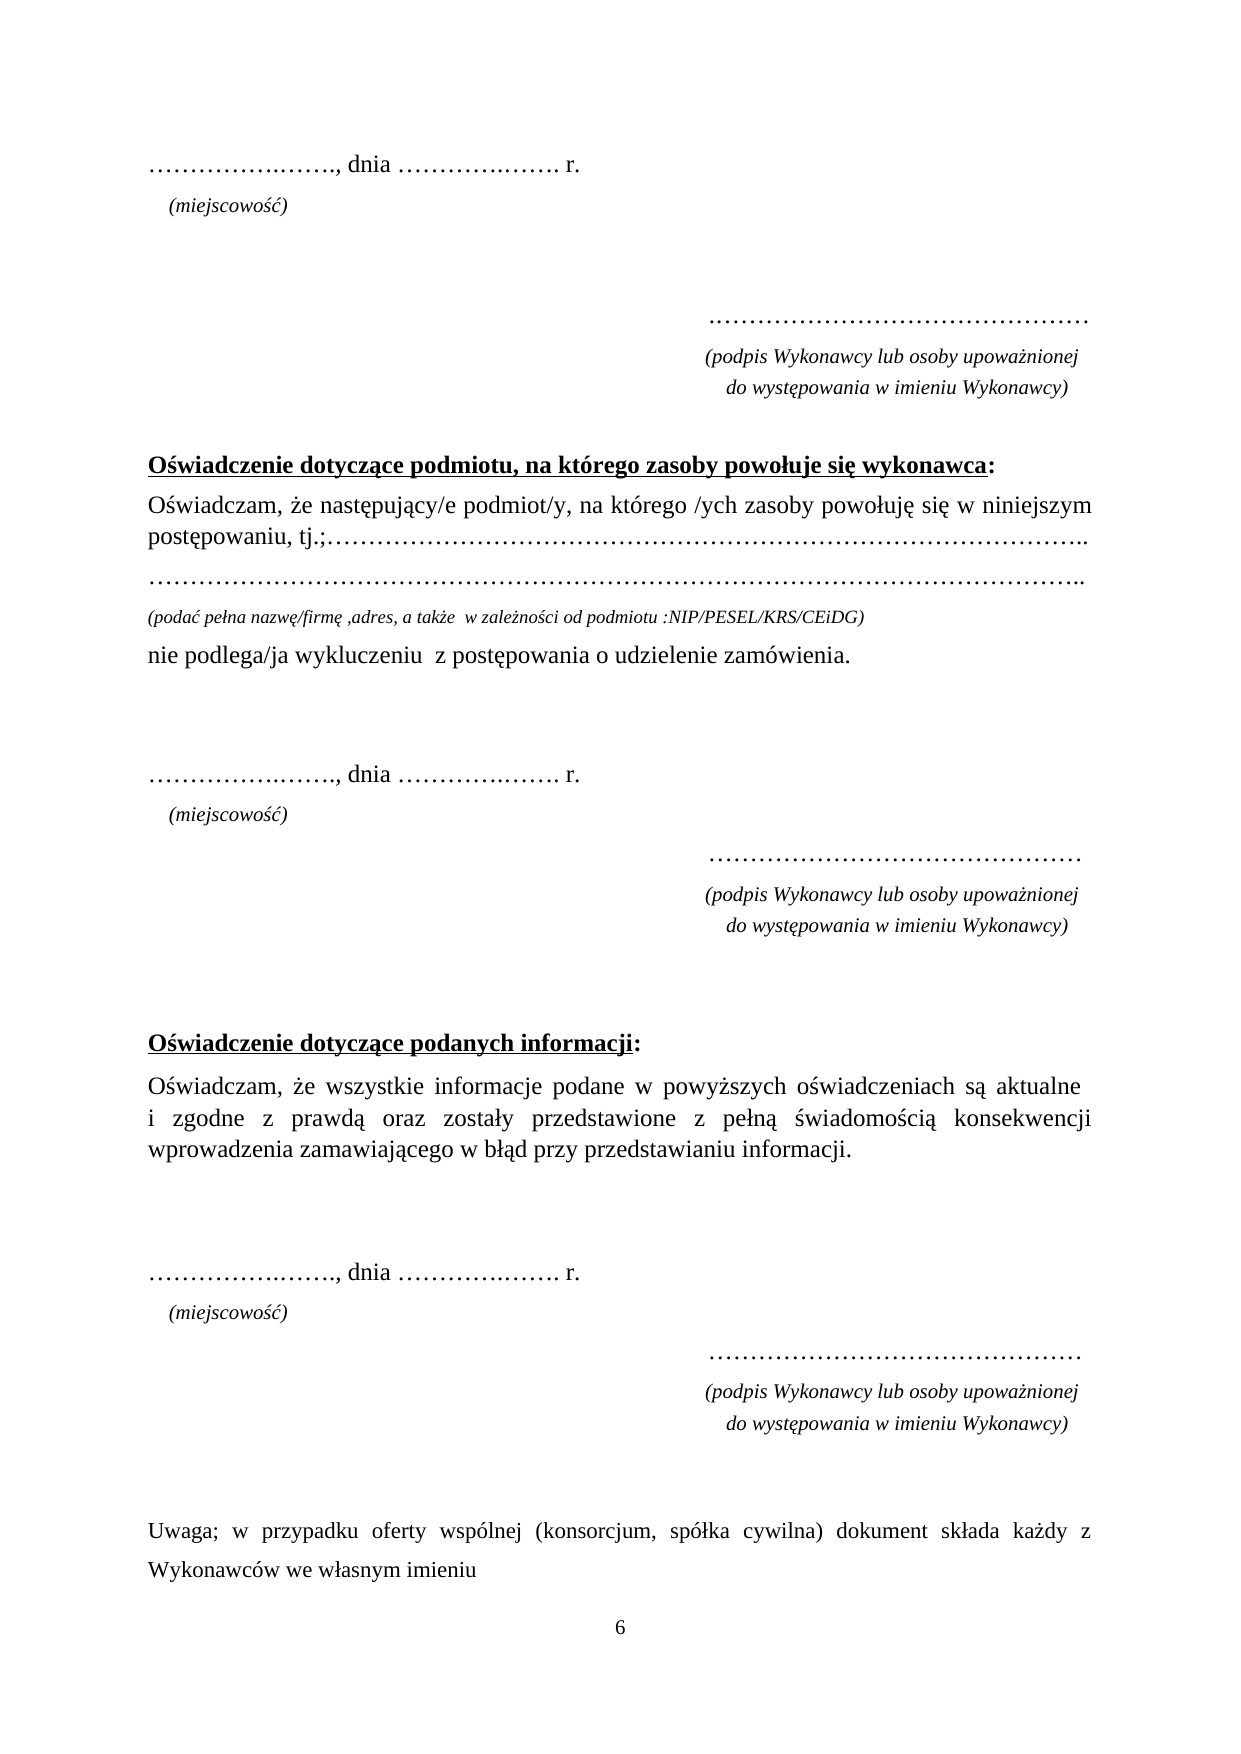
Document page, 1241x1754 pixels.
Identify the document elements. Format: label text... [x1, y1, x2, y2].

text Oświadczam, że następujący/e podmiot/y, na którego /ych zasoby powołuję się w niniejszym postępowaniu, tj.;……………………………………………………………………………….. [148, 488, 1092, 551]
text ……………………………………… [148, 1334, 1092, 1366]
text ……………………………………… [148, 836, 1092, 868]
text Oświadczenie dotyczące podmiotu, na którego zasoby powołuje się wykonawca: [148, 449, 1092, 480]
text …………….……., dnia ………….……. r. [148, 1255, 1092, 1286]
text (podpis Wykonawcy lub osoby upoważnionej do występowania w imieniu Wykonawcy) [148, 338, 1092, 401]
text Oświadczam, że wszystkie informacje podane w powyższych oświadczeniach są aktualne i zgodne z prawdą oraz zostały przedstawione z pełną świadomością konsekwencji wprowadzenia zamawiającego w błąd przy przedstawianiu informacji. [148, 1070, 1092, 1163]
text .……………………………………… [665, 299, 1092, 330]
text Oświadczenie dotyczące podanych informacji: [148, 1026, 1092, 1057]
text …………….……., dnia ………….……. r. [148, 757, 1092, 788]
text (podpis Wykonawcy lub osoby upoważnionej do występowania w imieniu Wykonawcy) [148, 1374, 1092, 1436]
text nie podlega/ja wykluczeniu z postępowania o udzielenie zamówienia. [148, 638, 1092, 670]
text Uwaga; w przypadku oferty wspólnej (konsorcjum, spółka cywilna) dokument składa każdy z Wykonawców we własnym imieniu [148, 1517, 1092, 1582]
text (podpis Wykonawcy lub osoby upoważnionej do występowania w imieniu Wykonawcy) [148, 876, 1092, 938]
text (miejscowość) [148, 187, 1092, 218]
text (miejscowość) [148, 1295, 1092, 1326]
text (miejscowość) [148, 797, 1092, 828]
text (podać pełna nazwę/firmę ,adres, a także w zależności od podmiotu :NIP/PESEL/KRS/CEiDG) [148, 599, 1092, 630]
text …………….……., dnia ………….……. r. [148, 148, 1092, 179]
text ………………………………………………………………………………………………….. [148, 559, 1092, 591]
